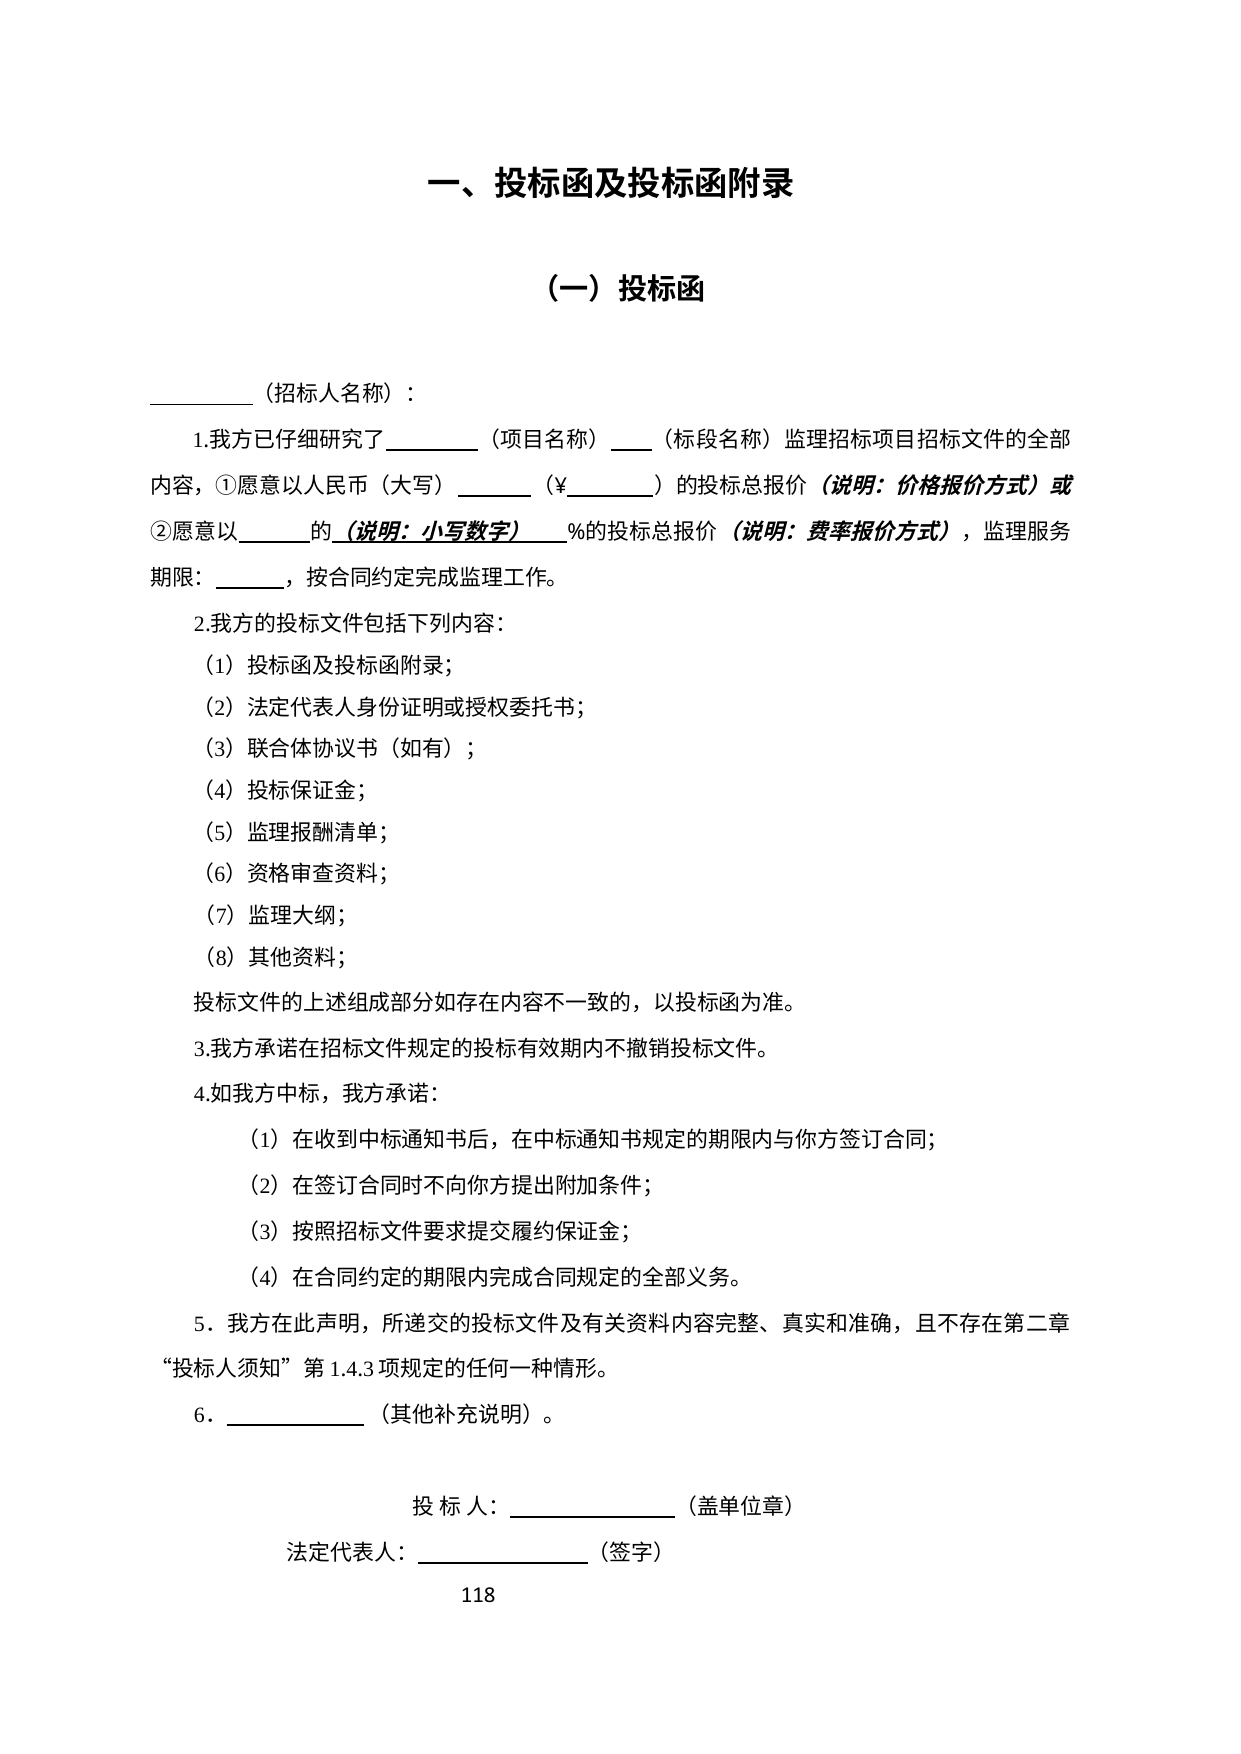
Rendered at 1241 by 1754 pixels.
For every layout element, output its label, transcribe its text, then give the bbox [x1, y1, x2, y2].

text 1.我方已仔细研究了 （项目名称） （标段名称）监理招标项目招标文件的全部内容，①愿意以人民币（大写） （¥ ）的投标总报价（说明：价格报价方式）或 ②愿意以 的（说明：小写数字） %的投标总报价（说明：费率报价方式），监理服务期限： ，按合同约定完成监理工作。 [150, 411, 1071, 594]
text （6）资格审查资料； [150, 848, 1071, 890]
subtitle 一、投标函及投标函附录 [150, 156, 1071, 204]
text （1）投标函及投标函附录； [150, 640, 1071, 682]
text （7）监理大纲； [150, 890, 1071, 932]
text （4）在合同约定的期限内完成合同规定的全部义务。 [237, 1248, 1071, 1294]
text （3）联合体协议书（如有）； [150, 723, 1071, 765]
subtitle （一）投标函 [150, 266, 1071, 308]
text 投标文件的上述组成部分如存在内容不一致的，以投标函为准。 [150, 973, 1071, 1019]
text 法定代表人： （签字） [150, 1523, 1071, 1569]
text （4）投标保证金； [150, 765, 1071, 807]
text 5．我方在此声明，所递交的投标文件及有关资料内容完整、真实和准确，且不存在第二章“投标人须知”第1.4.3项规定的任何一种情形。 [150, 1294, 1071, 1386]
text （3）按照招标文件要求提交履约保证金； [237, 1203, 1071, 1248]
text 6． （其他补充说明）。 [150, 1386, 1071, 1432]
text 4.如我方中标，我方承诺： [150, 1065, 1071, 1111]
text 3.我方承诺在招标文件规定的投标有效期内不撤销投标文件。 [150, 1019, 1071, 1065]
text （招标人名称）： [150, 365, 1071, 411]
text （2）在签订合同时不向你方提出附加条件； [237, 1157, 1071, 1203]
text （2）法定代表人身份证明或授权委托书； [150, 682, 1071, 723]
text 投 标 人： （盖单位章） [150, 1478, 1071, 1523]
text （8）其他资料； [150, 932, 1071, 973]
text （1）在收到中标通知书后，在中标通知书规定的期限内与你方签订合同； [237, 1111, 1071, 1157]
text 2.我方的投标文件包括下列内容： [150, 594, 1071, 640]
text （5）监理报酬清单； [150, 807, 1071, 848]
